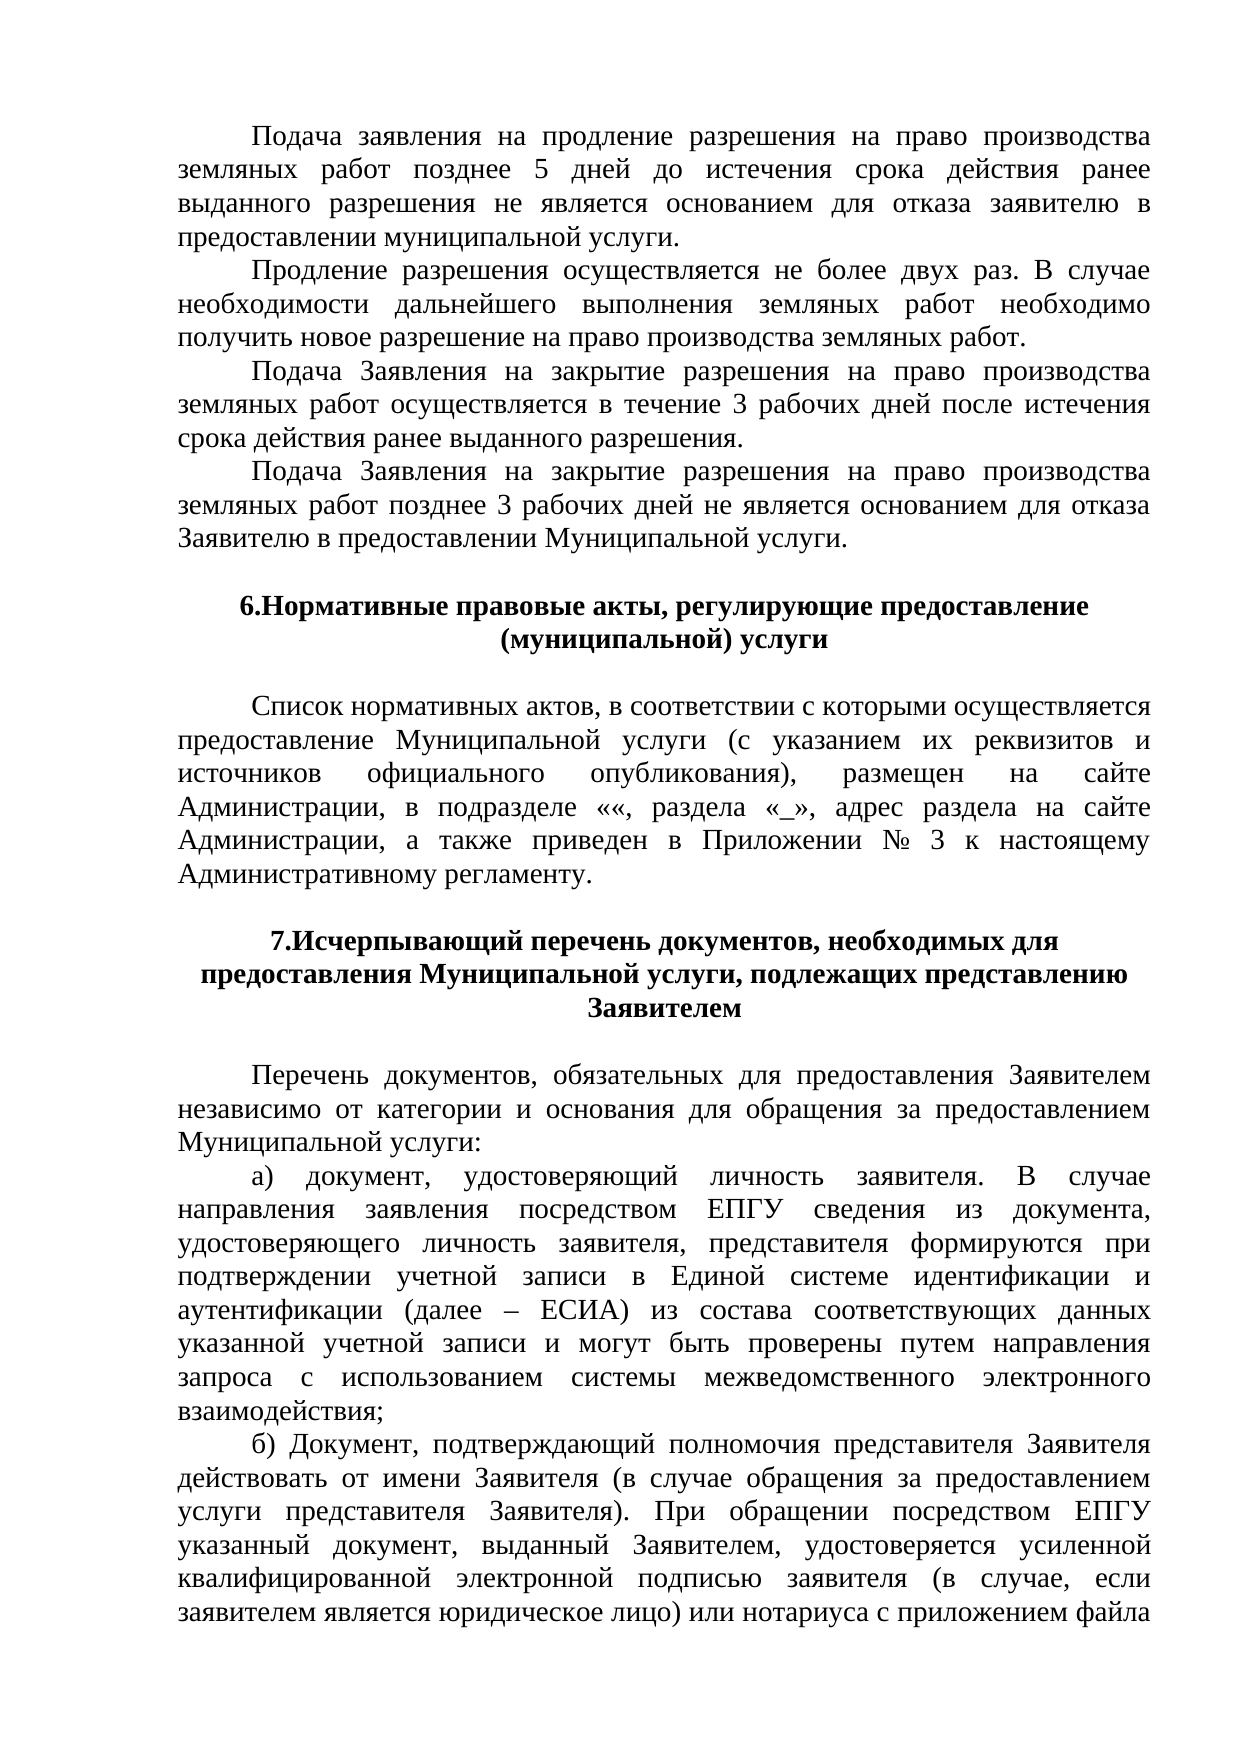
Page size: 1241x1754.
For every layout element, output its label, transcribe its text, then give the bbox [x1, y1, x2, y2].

list Продление разрешения осуществляется не более двух раз. В случае необходимости дальнейшего выполнения земляных работ необходимо получить новое разрешение на право производства земляных работ. [177, 252, 1152, 353]
text 6.Нормативные правовые акты, регулирующие предоставление (муниципальной) услуги [177, 588, 1152, 655]
list Список нормативных актов, в соответствии с которыми осуществляется предоставление Муниципальной услуги (с указанием их реквизитов и источников официального опубликования), размещен на сайте Администрации, в подразделе ««, раздела «_», адрес раздела на сайте Администрации, а также приведен в Приложении № 3 к настоящему Административному регламенту. [177, 688, 1152, 889]
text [177, 1426, 1152, 1627]
text 7.Исчерпывающий перечень документов, необходимых для предоставления Муниципальной услуги, подлежащих представлению Заявителем [177, 923, 1152, 1024]
list Перечень документов, обязательных для предоставления Заявителем независимо от категории и основания для обращения за предоставлением Муниципальной услуги: [177, 1057, 1152, 1158]
list Подача Заявления на закрытие разрешения на право производства земляных работ осуществляется в течение 3 рабочих дней после истечения срока действия ранее выданного разрешения. [177, 353, 1152, 453]
list Подача заявления на продление разрешения на право производства земляных работ позднее 5 дней до истечения срока действия ранее выданного разрешения не является основанием для отказа заявителю в предоставлении муниципальной услуги. [177, 118, 1152, 252]
text Подача Заявления на закрытие разрешения на право производства земляных работ позднее 3 рабочих дней не является основанием для отказа Заявителю в предоставлении Муниципальной услуги. [177, 453, 1152, 554]
text а) документ, удостоверяющий личность заявителя. В случае направления заявления посредством ЕПГУ сведения из документа, удостоверяющего личность заявителя, представителя формируются при подтверждении учетной записи в Единой системе идентификации и аутентификации (далее – ЕСИА) из состава соответствующих данных указанной учетной записи и могут быть проверены путем направления запроса с использованием системы межведомственного электронного взаимодействия; [177, 1158, 1152, 1426]
